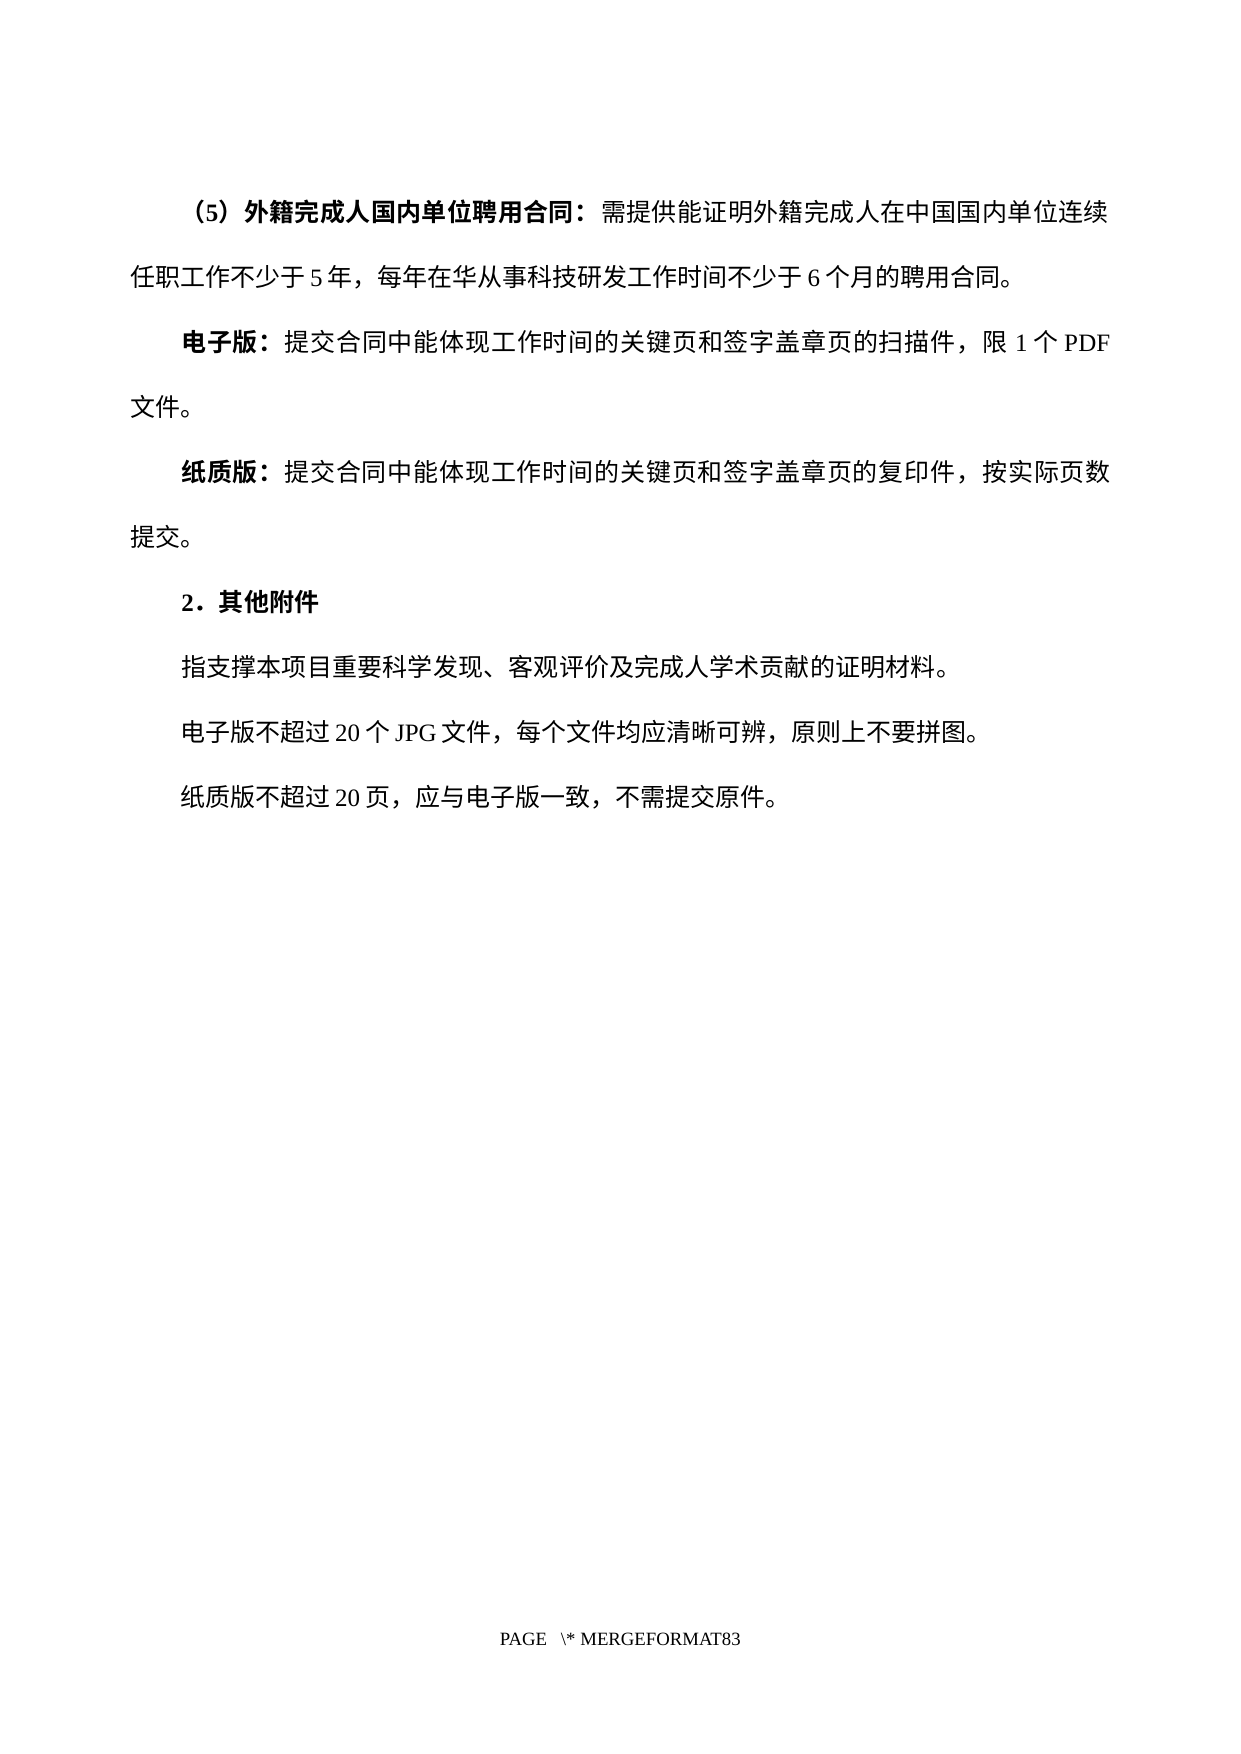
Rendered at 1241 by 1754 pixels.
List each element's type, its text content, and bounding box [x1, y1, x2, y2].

text （5）外籍完成人国内单位聘用合同：需提供能证明外籍完成人在中国国内单位连续任职工作不少于5年，每年在华从事科技研发工作时间不少于6个月的聘用合同。 [130, 178, 1110, 308]
text 2．其他附件 [130, 568, 1110, 633]
text 电子版不超过20个JPG文件，每个文件均应清晰可辨，原则上不要拼图。 [130, 698, 1110, 763]
text 指支撑本项目重要科学发现、客观评价及完成人学术贡献的证明材料。 [130, 633, 1110, 698]
text 电子版：提交合同中能体现工作时间的关键页和签字盖章页的扫描件，限1个PDF文件。 [130, 308, 1110, 438]
text 纸质版：提交合同中能体现工作时间的关键页和签字盖章页的复印件，按实际页数提交。 [130, 438, 1110, 568]
text 纸质版不超过20页，应与电子版一致，不需提交原件。 [130, 763, 1110, 828]
